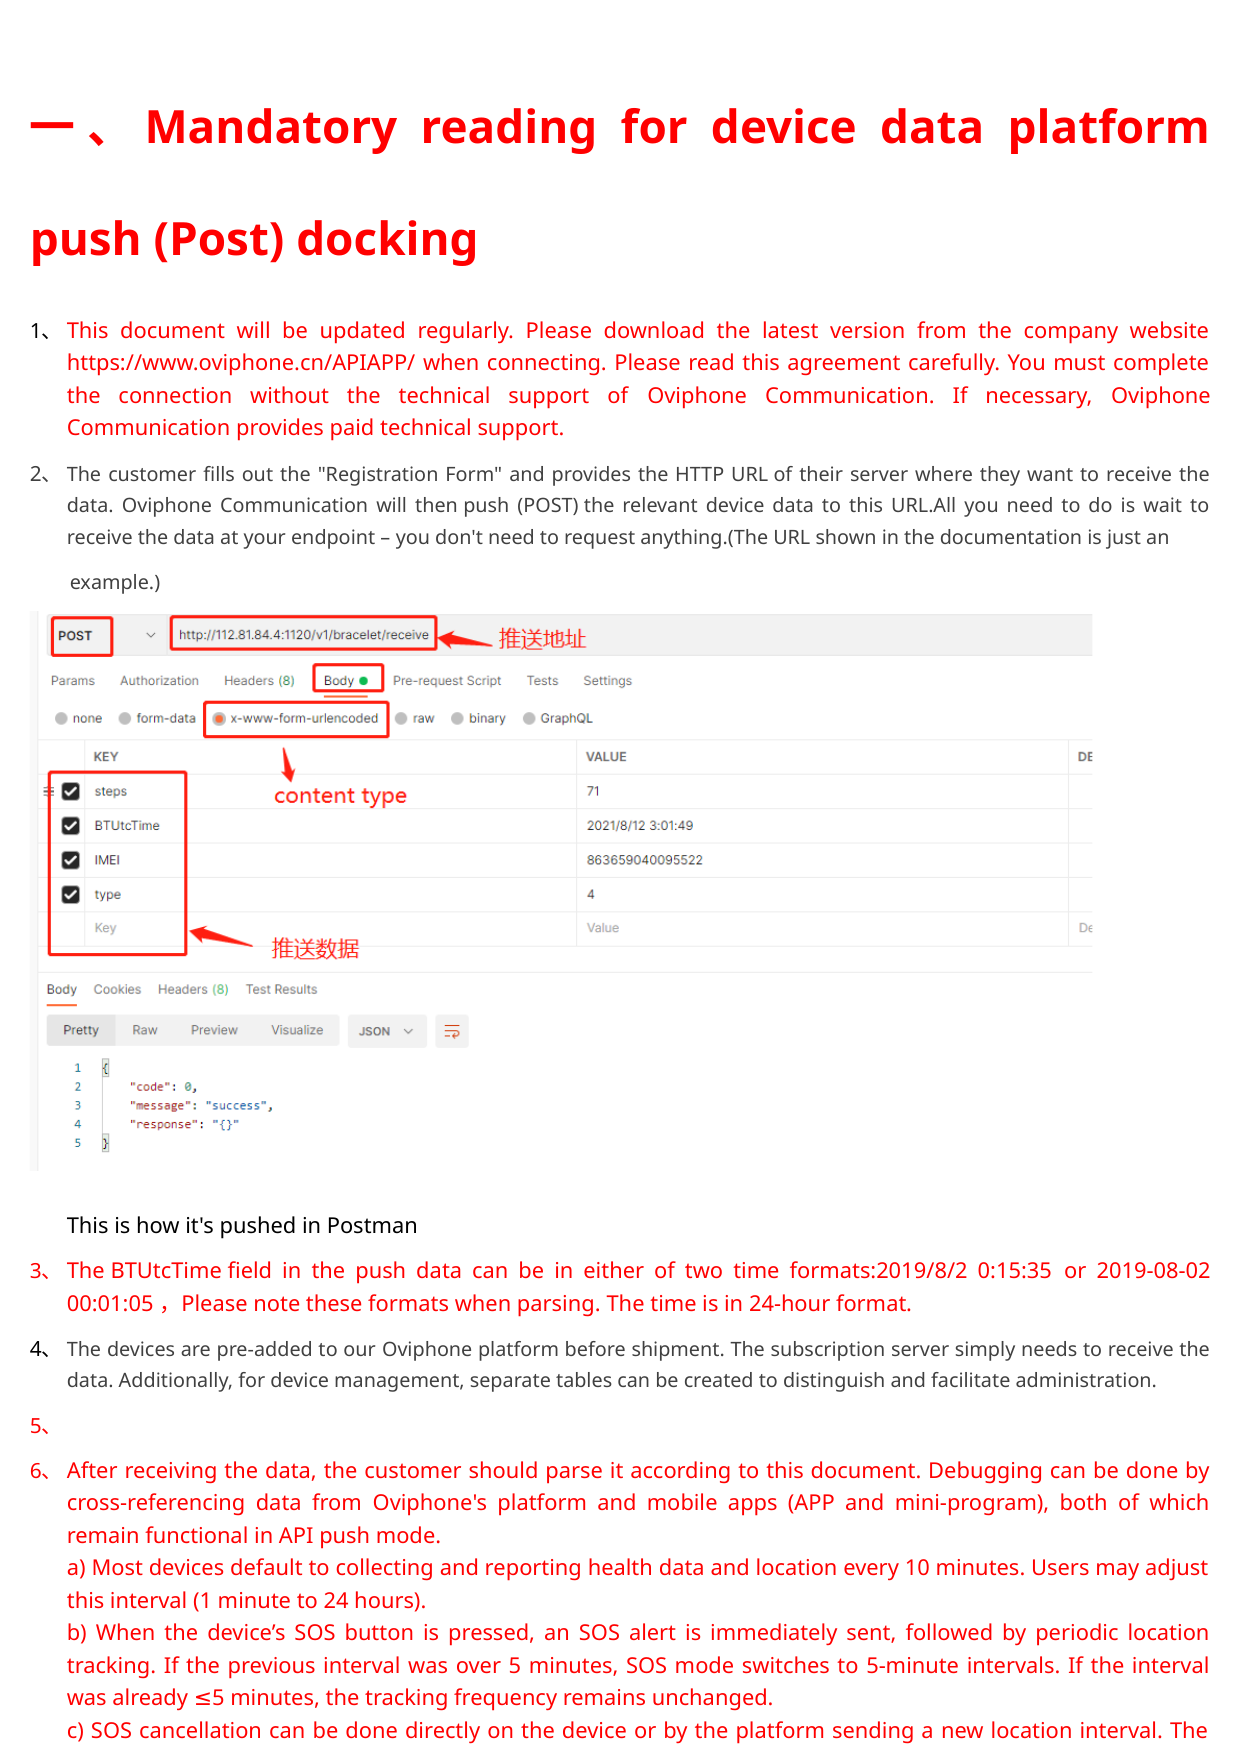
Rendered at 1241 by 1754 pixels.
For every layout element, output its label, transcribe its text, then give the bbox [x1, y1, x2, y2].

list This is how it's pushed in Postman [67, 1208, 1211, 1241]
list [29, 1453, 1211, 1746]
list The customer fills out the "Registration Form" and provides the HTTP URL of their server where they want to receive the data. Oviphone Communication will then push (POST) the relevant device data to this URL.All you need to do is wait to receive the data at your endpoint – you don't need to request anything.(The URL shown in the documentation is just an [29, 456, 1211, 553]
list The devices are pre-added to our Oviphone platform before shipment. The subscription server simply needs to receive the data. Additionally, for device management, separate tables can be created to distinguish and facilitate administration. [29, 1331, 1211, 1396]
list example.) [29, 566, 1211, 598]
list The BTUtcTime field in the push data can be in either of two time formats:2019/8/2 0:15:35 or 2019-08-02 00:01:05 ，Please note these formats when parsing. The time is in 24-hour format. [29, 1253, 1211, 1318]
list This document will be updated regularly. Please download the latest version from the company website https://www.oviphone.cn/APIAPP/ when connecting. Please read this agreement carefully. You must complete the connection without the technical support of Oviphone Communication. If necessary, Oviphone Communication provides paid technical support. [29, 313, 1211, 443]
picture [29, 611, 1093, 1171]
subtitle 一、Mandatory reading for device data platform push (Post) docking [29, 75, 1211, 270]
